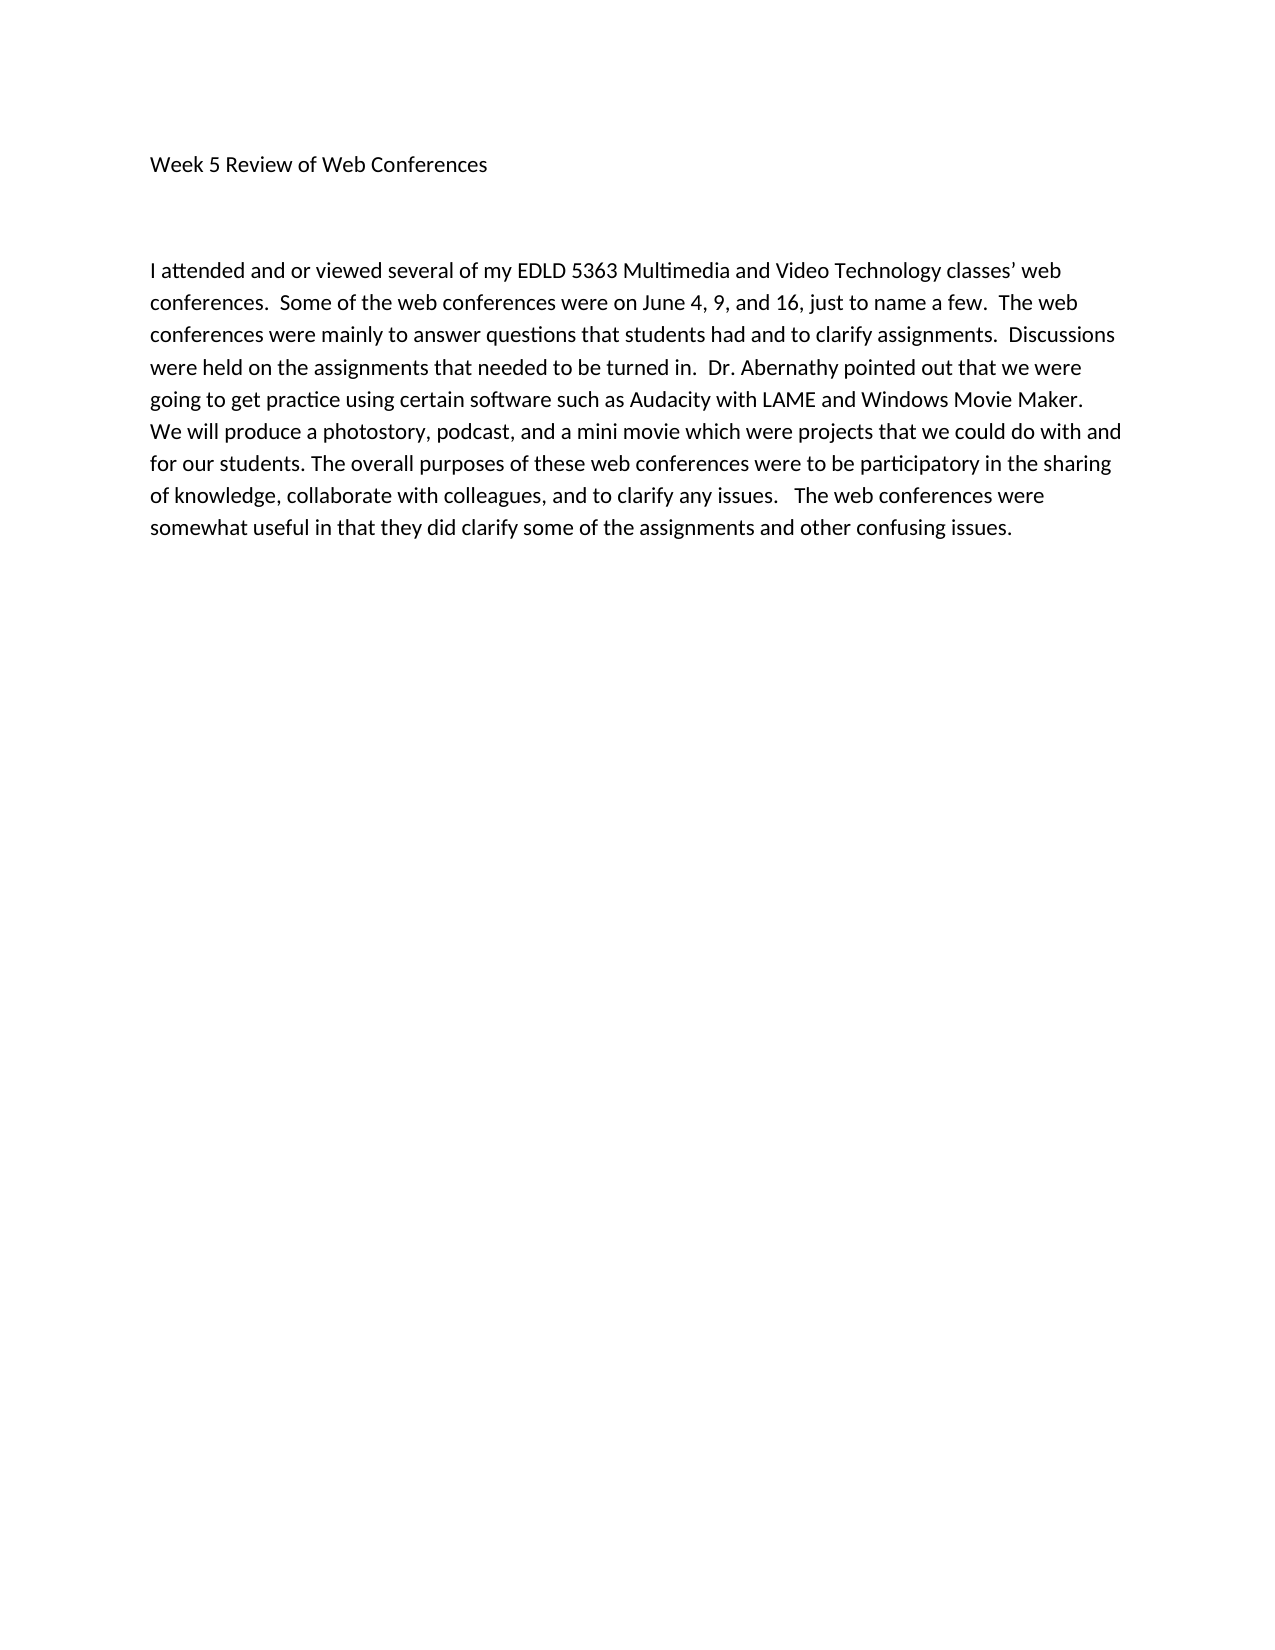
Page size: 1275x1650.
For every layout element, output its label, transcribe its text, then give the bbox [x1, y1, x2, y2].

text Week 5 Review of Web Conferences [150, 150, 1125, 178]
text I attended and or viewed several of my EDLD 5363 Multimedia and Video Technology classes’ web conferences. Some of the web conferences were on June 4, 9, and 16, just to name a few. The web conferences were mainly to answer questions that students had and to clarify assignments. Discussions were held on the assignments that needed to be turned in. Dr. Abernathy pointed out that we were going to get practice using certain software such as Audacity with LAME and Windows Movie Maker. We will produce a photostory, podcast, and a mini movie which were projects that we could do with and for our students. The overall purposes of these web conferences were to be participatory in the sharing of knowledge, collaborate with colleagues, and to clarify any issues. The web conferences were somewhat useful in that they did clarify some of the assignments and other confusing issues. [150, 256, 1125, 542]
